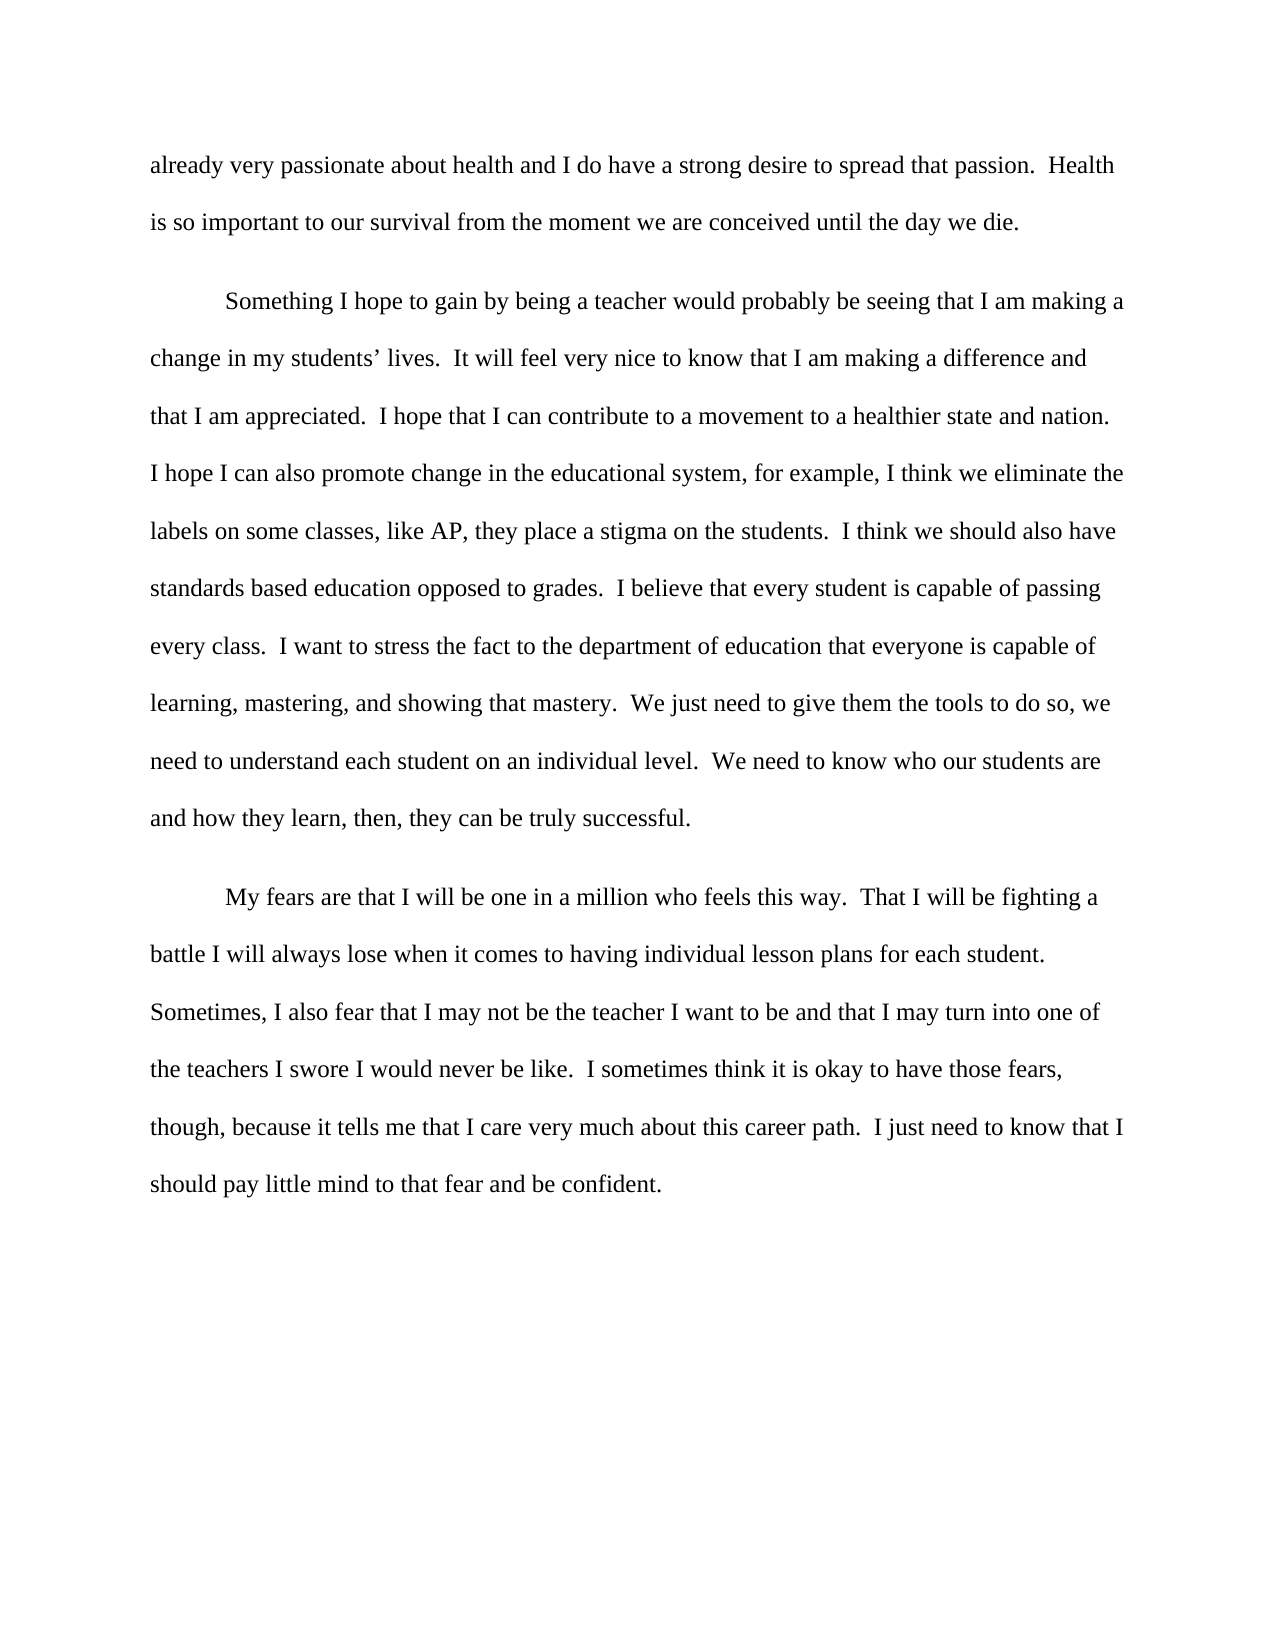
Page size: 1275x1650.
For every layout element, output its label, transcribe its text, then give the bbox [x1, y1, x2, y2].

text Something I hope to gain by being a teacher would probably be seeing that I am making a change in my students’ lives. It will feel very nice to know that I am making a difference and that I am appreciated. I hope that I can contribute to a movement to a healthier state and nation. I hope I can also promote change in the educational system, for example, I think we eliminate the labels on some classes, like AP, they place a stigma on the students. I think we should also have standards based education opposed to grades. I believe that every student is capable of passing every class. I want to stress the fact to the department of education that everyone is capable of learning, mastering, and showing that mastery. We just need to give them the tools to do so, we need to understand each student on an individual level. We need to know who our students are and how they learn, then, they can be truly successful. [150, 286, 1125, 832]
text My fears are that I will be one in a million who feels this way. That I will be fighting a battle I will always lose when it comes to having individual lesson plans for each student. Sometimes, I also fear that I may not be the teacher I want to be and that I may turn into one of the teachers I swore I would never be like. I sometimes think it is okay to have those fears, though, because it tells me that I care very much about this career path. I just need to know that I should pay little mind to that fear and be confident. [150, 882, 1125, 1198]
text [150, 150, 1125, 236]
